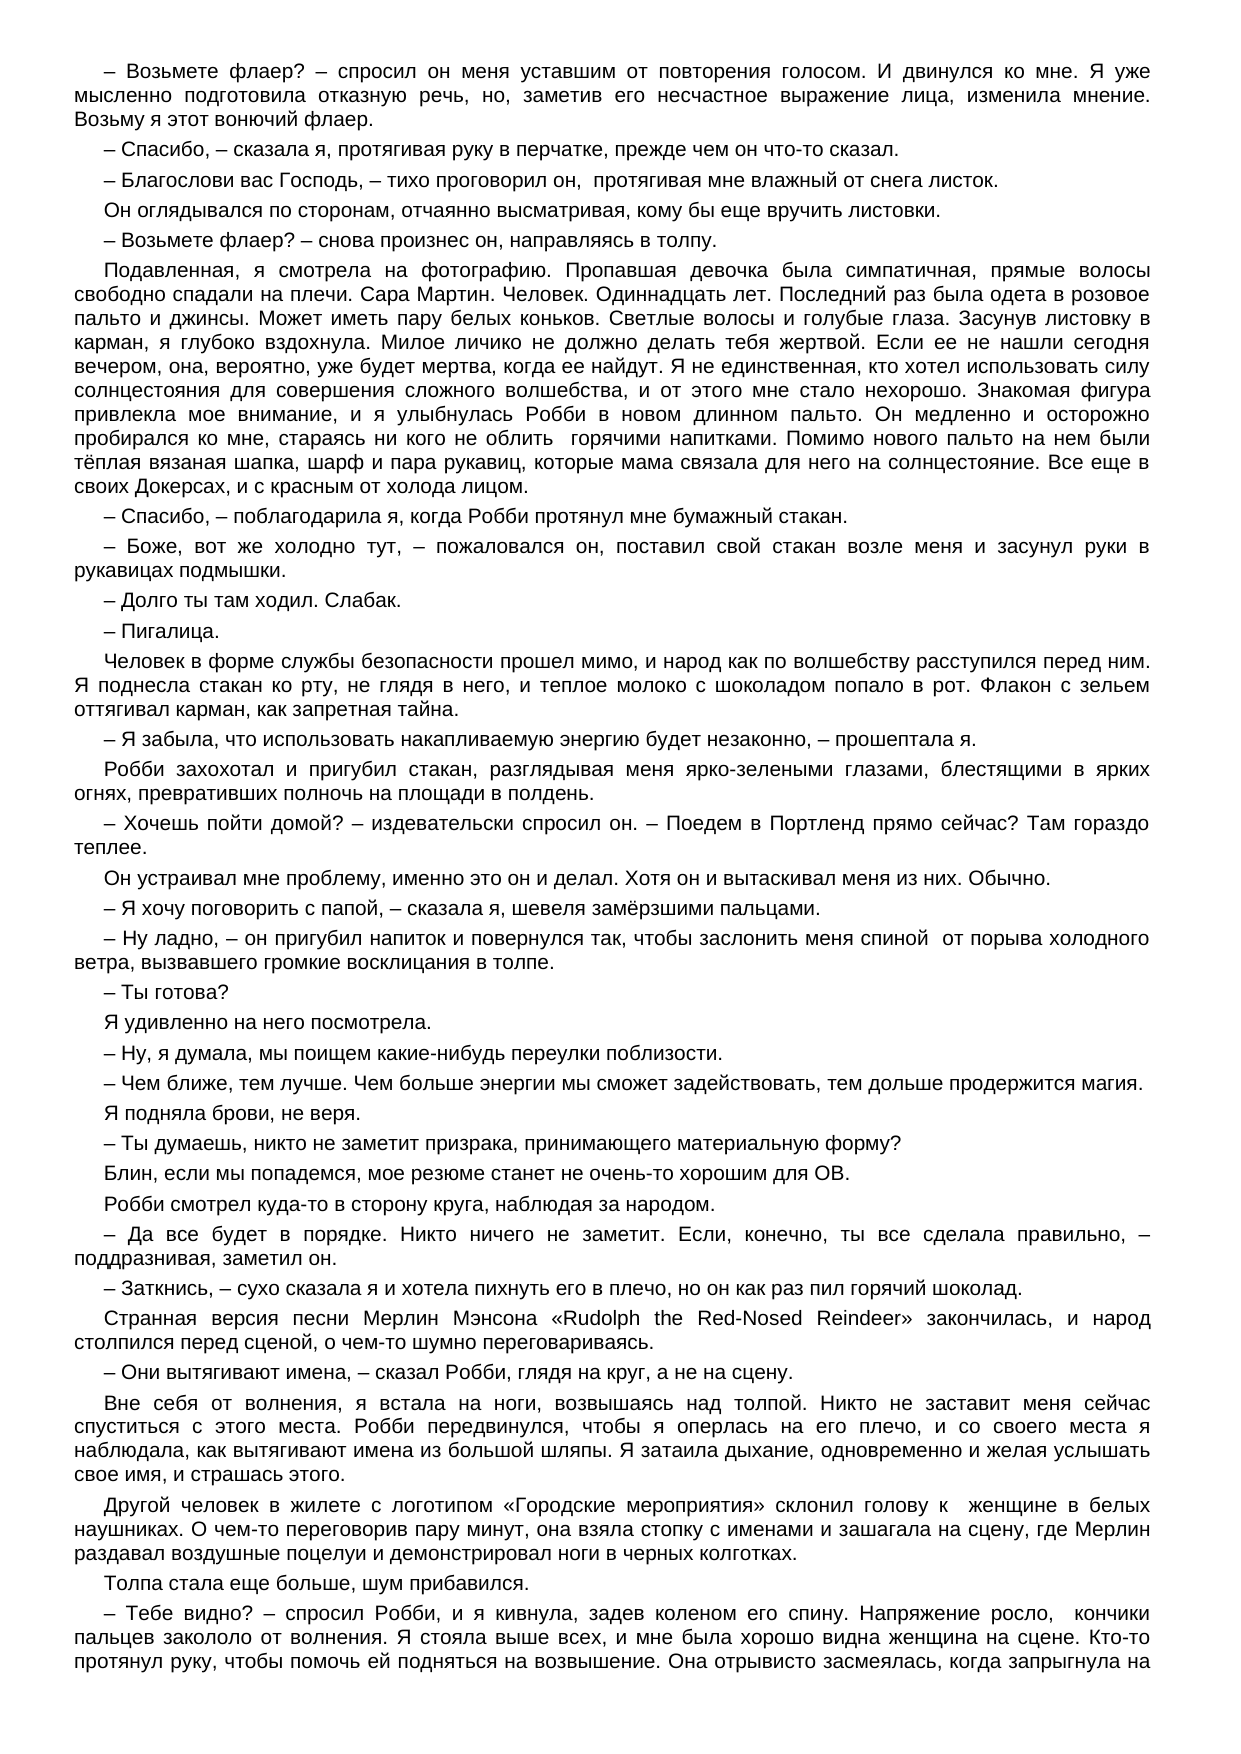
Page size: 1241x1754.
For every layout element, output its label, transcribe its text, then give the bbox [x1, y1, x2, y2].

text – Возьмете флаер? – спросил он меня уставшим от повторения голосом. И двинулся ко мне. Я уже мысленно подготовила отказную речь, но, заметив его несчастное выражение лица, изменила мнение. Возьму я этот вонючий флаер. [74, 59, 1152, 131]
text – Чем ближе, тем лучше. Чем больше энергии мы сможет задействовать, тем дольше продержится магия. [74, 1071, 1152, 1094]
text Робби захохотал и пригубил стакан, разглядывая меня ярко-зелеными глазами, блестящими в ярких огнях, превративших полночь на площади в полдень. [74, 757, 1152, 805]
text – Да все будет в порядке. Никто ничего не заметит. Если, конечно, ты все сделала правильно, – поддразнивая, заметил он. [74, 1222, 1152, 1269]
text Блин, если мы попадемся, мое резюме станет не очень-то хорошим для ОВ. [74, 1161, 1152, 1185]
text – Ну ладно, – он пригубил напиток и повернулся так, чтобы заслонить меня спиной от порыва холодного ветра, вызвавшего громкие восклицания в толпе. [74, 926, 1152, 974]
text – Ты думаешь, никто не заметит призрака, принимающего материальную форму? [74, 1131, 1152, 1155]
text Другой человек в жилете с логотипом «Городские мероприятия» склонил голову к женщине в белых наушниках. О чем-то переговорив пару минут, она взяла стопку с именами и зашагала на сцену, где Мерлин раздавал воздушные поцелуи и демонстрировал ноги в черных колготках. [74, 1492, 1152, 1564]
text – Ну, я думала, мы поищем какие-нибудь переулки поблизости. [74, 1040, 1152, 1064]
text – Я хочу поговорить с папой, – сказала я, шевеля замёрзшими пальцами. [74, 896, 1152, 919]
text Он устраивал мне проблему, именно это он и делал. Хотя он и вытаскивал меня из них. Обычно. [74, 865, 1152, 889]
text Я подняла брови, не веря. [74, 1101, 1152, 1125]
text – Они вытягивают имена, – сказал Робби, глядя на круг, а не на сцену. [74, 1360, 1152, 1384]
text Подавленная, я смотрела на фотографию. Пропавшая девочка была симпатичная, прямые волосы свободно спадали на плечи. Сара Мартин. Человек. Одиннадцать лет. Последний раз была одета в розовое пальто и джинсы. Может иметь пару белых коньков. Светлые волосы и голубые глаза. Засунув листовку в карман, я глубоко вздохнула. Милое личико не должно делать тебя жертвой. Если ее не нашли сегодня вечером, она, вероятно, уже будет мертва, когда ее найдут. Я не единственная, кто хотел использовать силу солнцестояния для совершения сложного волшебства, и от этого мне стало нехорошо. Знакомая фигура привлекла мое внимание, и я улыбнулась Робби в новом длинном пальто. Он медленно и осторожно пробирался ко мне, стараясь ни кого не облить горячими напитками. Помимо нового пальто на нем были тёплая вязаная шапка, шарф и пара рукавиц, которые мама связала для него на солнцестояние. Все еще в своих Докерсах, и с красным от холода лицом. [74, 258, 1152, 498]
text Странная версия песни Мерлин Мэнсона «Rudolph the Red-Nosed Reindeer» закончилась, и народ столпился перед сценой, о чем-то шумно переговариваясь. [74, 1306, 1152, 1354]
text – Хочешь пойти домой? – издевательски спросил он. – Поедем в Портленд прямо сейчас? Там гораздо теплее. [74, 811, 1152, 859]
text – Долго ты там ходил. Слабак. [74, 588, 1152, 612]
text Человек в форме службы безопасности прошел мимо, и народ как по волшебству расступился перед ним. Я поднесла стакан ко рту, не глядя в него, и теплое молоко с шоколадом попало в рот. Флакон с зельем оттягивал карман, как запретная тайна. [74, 649, 1152, 721]
text – Возьмете флаер? – снова произнес он, направляясь в толпу. [74, 228, 1152, 252]
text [74, 1601, 1152, 1673]
text – Спасибо, – поблагодарила я, когда Робби протянул мне бумажный стакан. [74, 504, 1152, 528]
text – Боже, вот же холодно тут, – пожаловался он, поставил свой стакан возле меня и засунул руки в рукавицах подмышки. [74, 534, 1152, 582]
text – Спасибо, – сказала я, протягивая руку в перчатке, прежде чем он что-то сказал. [74, 137, 1152, 161]
text – Благослови вас Господь, – тихо проговорил он, протягивая мне влажный от снега листок. [74, 167, 1152, 191]
text Толпа стала еще больше, шум прибавился. [74, 1571, 1152, 1594]
text – Пигалица. [74, 618, 1152, 642]
text Робби смотрел куда-то в сторону круга, наблюдая за народом. [74, 1191, 1152, 1215]
text Я удивленно на него посмотрела. [74, 1010, 1152, 1034]
text – Ты готова? [74, 980, 1152, 1004]
text – Я забыла, что использовать накапливаемую энергию будет незаконно, – прошептала я. [74, 727, 1152, 751]
text Вне себя от волнения, я встала на ноги, возвышаясь над толпой. Никто не заставит меня сейчас спуститься с этого места. Робби передвинулся, чтобы я оперлась на его плечо, и со своего места я наблюдала, как вытягивают имена из большой шляпы. Я затаила дыхание, одновременно и желая услышать свое имя, и страшась этого. [74, 1390, 1152, 1486]
text Он оглядывался по сторонам, отчаянно высматривая, кому бы еще вручить листовки. [74, 198, 1152, 222]
text – Заткнись, – сухо сказала я и хотела пихнуть его в плечо, но он как раз пил горячий шоколад. [74, 1276, 1152, 1300]
